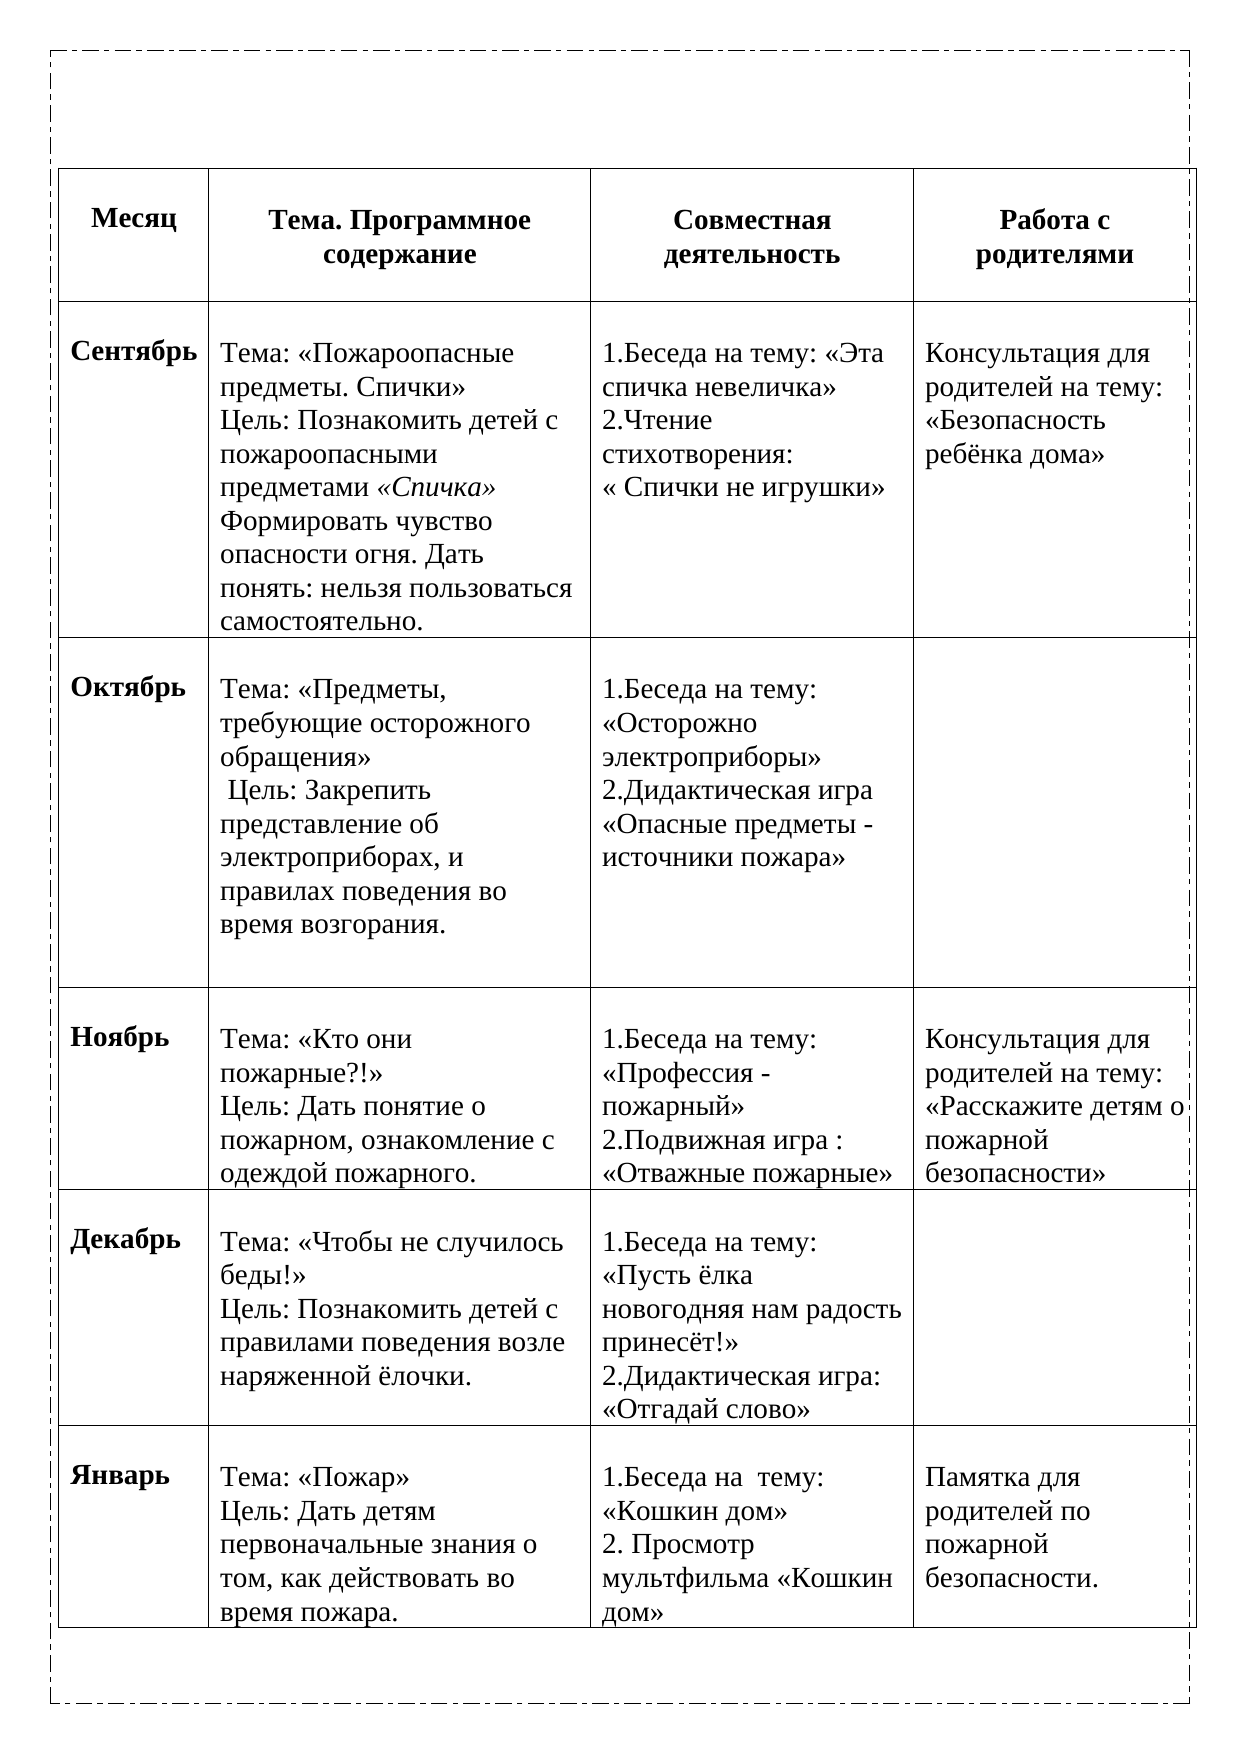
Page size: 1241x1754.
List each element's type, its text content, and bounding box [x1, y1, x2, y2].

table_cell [914, 1426, 1196, 1627]
table_cell [914, 1190, 1196, 1425]
table_cell Сентябрь [59, 302, 208, 637]
table_cell 1.Беседа на тему: «Осторожно электроприборы» 2.Дидактическая игра «Опасные предметы - источники пожара» [591, 638, 913, 987]
table_cell Тема: «Кто они пожарные?!» Цель: Дать понятие о пожарном, ознакомление с одеждой пожарного. [209, 988, 590, 1189]
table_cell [209, 1426, 590, 1627]
table_cell Тема: «Чтобы не случилось беды!» Цель: Познакомить детей с правилами поведения возле наряженной ёлочки. [209, 1190, 590, 1425]
table_cell 1.Беседа на тему: «Эта спичка невеличка» 2.Чтение стихотворения: « Спички не игрушки» [591, 302, 913, 637]
table_cell Тема: «Предметы, требующие осторожного обращения» Цель: Закрепить представление об электроприборах, и правилах поведения во время возгорания. [209, 638, 590, 987]
table_cell Тема: «Пожароопасные предметы. Спички» Цель: Познакомить детей с пожароопасными предметами «Спичка» Формировать чувство опасности огня. Дать понять: нельзя пользоваться самостоятельно. [209, 302, 590, 637]
table_cell Декабрь [59, 1190, 208, 1425]
table_cell [914, 638, 1196, 987]
table_cell Октябрь [59, 638, 208, 987]
table_cell Консультация для родителей на тему: «Расскажите детям о пожарной безопасности» [914, 988, 1196, 1189]
table_header Тема. Программное содержание [209, 169, 590, 301]
table_cell Январь [59, 1426, 208, 1627]
table_cell 1.Беседа на тему: «Профессия -пожарный» 2.Подвижная игра : «Отважные пожарные» [591, 988, 913, 1189]
table_header Месяц [59, 169, 208, 301]
table_cell 1.Беседа на тему: «Пусть ёлка новогодняя нам радость принесёт!» 2.Дидактическая игра: «Отгадай слово» [591, 1190, 913, 1425]
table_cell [591, 1426, 913, 1627]
table_cell Консультация для родителей на тему: «Безопасность ребёнка дома» [914, 302, 1196, 637]
table_cell Ноябрь [59, 988, 208, 1189]
table_header Работа с родителями [914, 169, 1196, 301]
table_header Совместная деятельность [591, 169, 913, 301]
